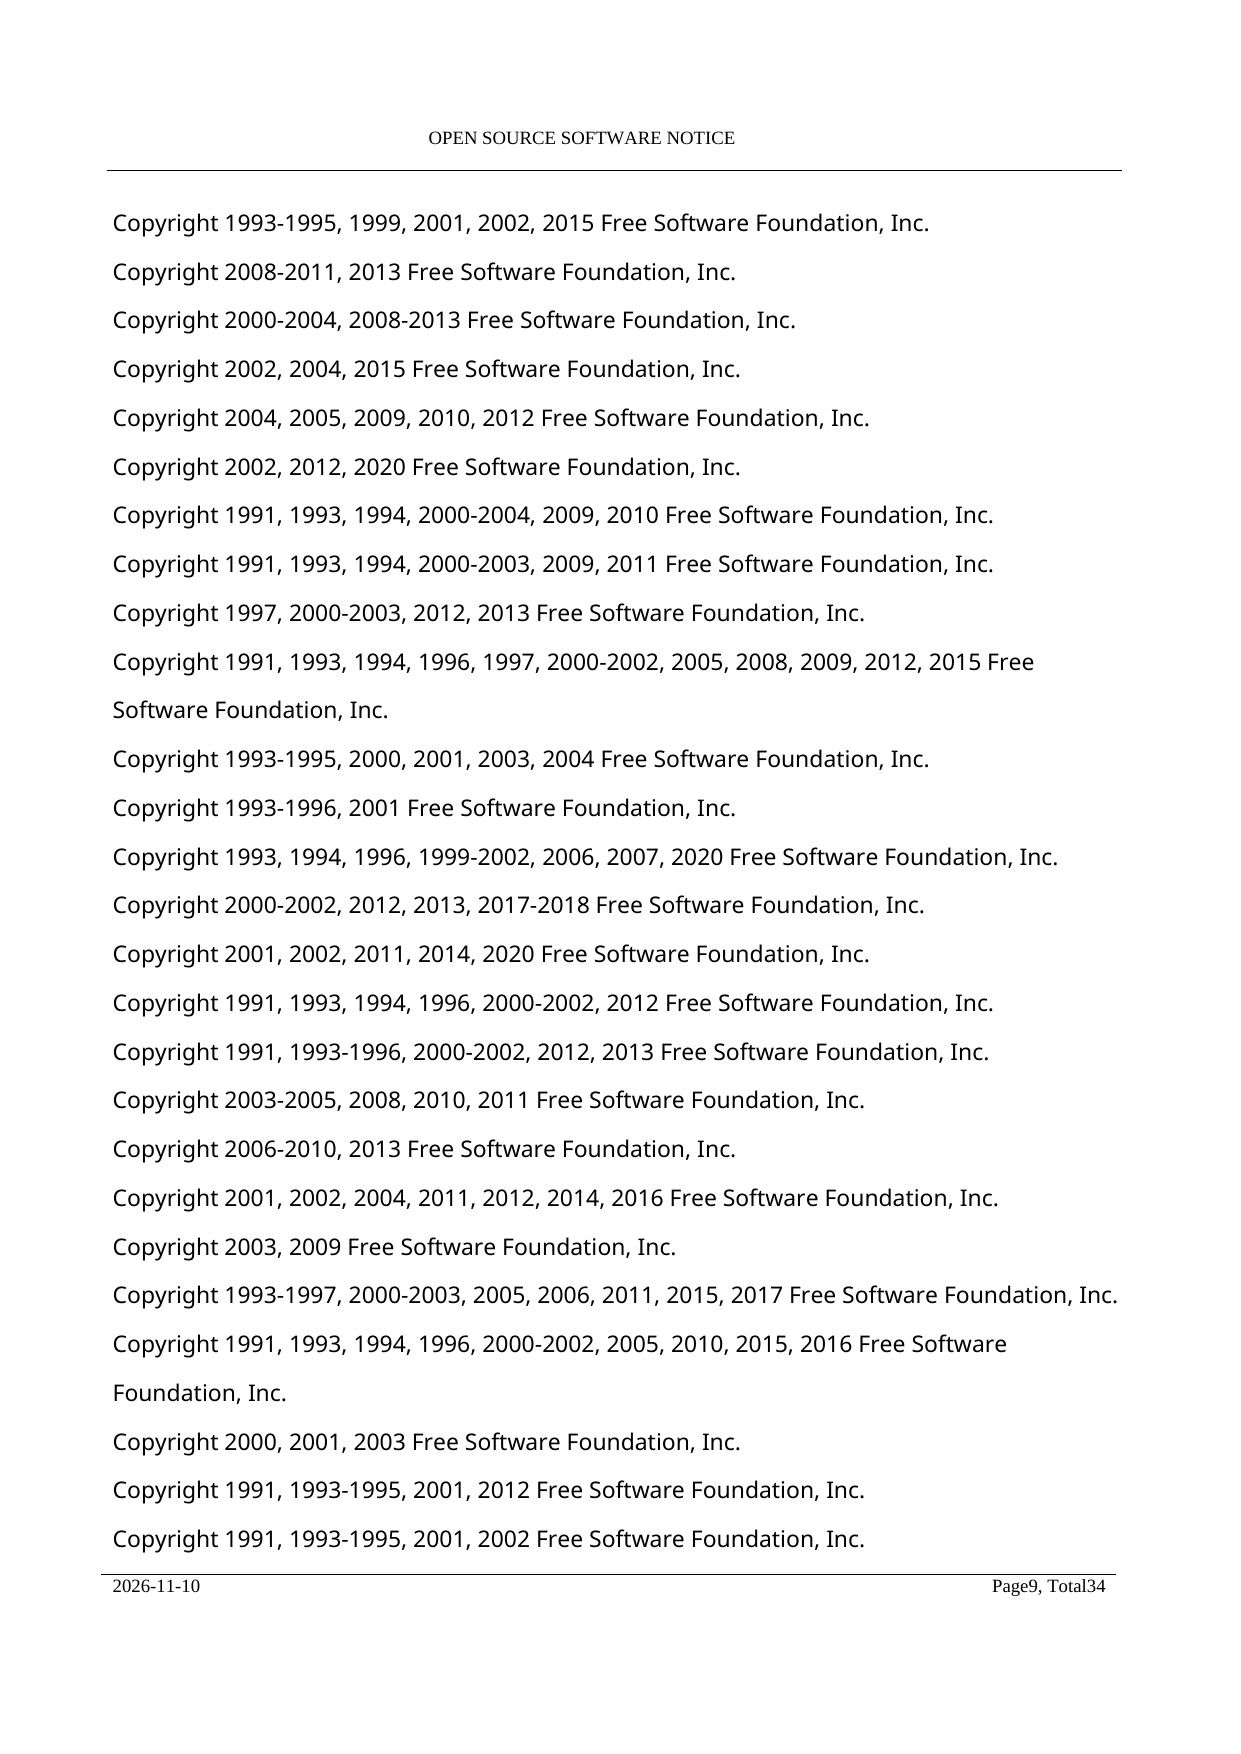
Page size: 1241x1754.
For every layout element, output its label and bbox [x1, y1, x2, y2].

text [112, 206, 1128, 1555]
